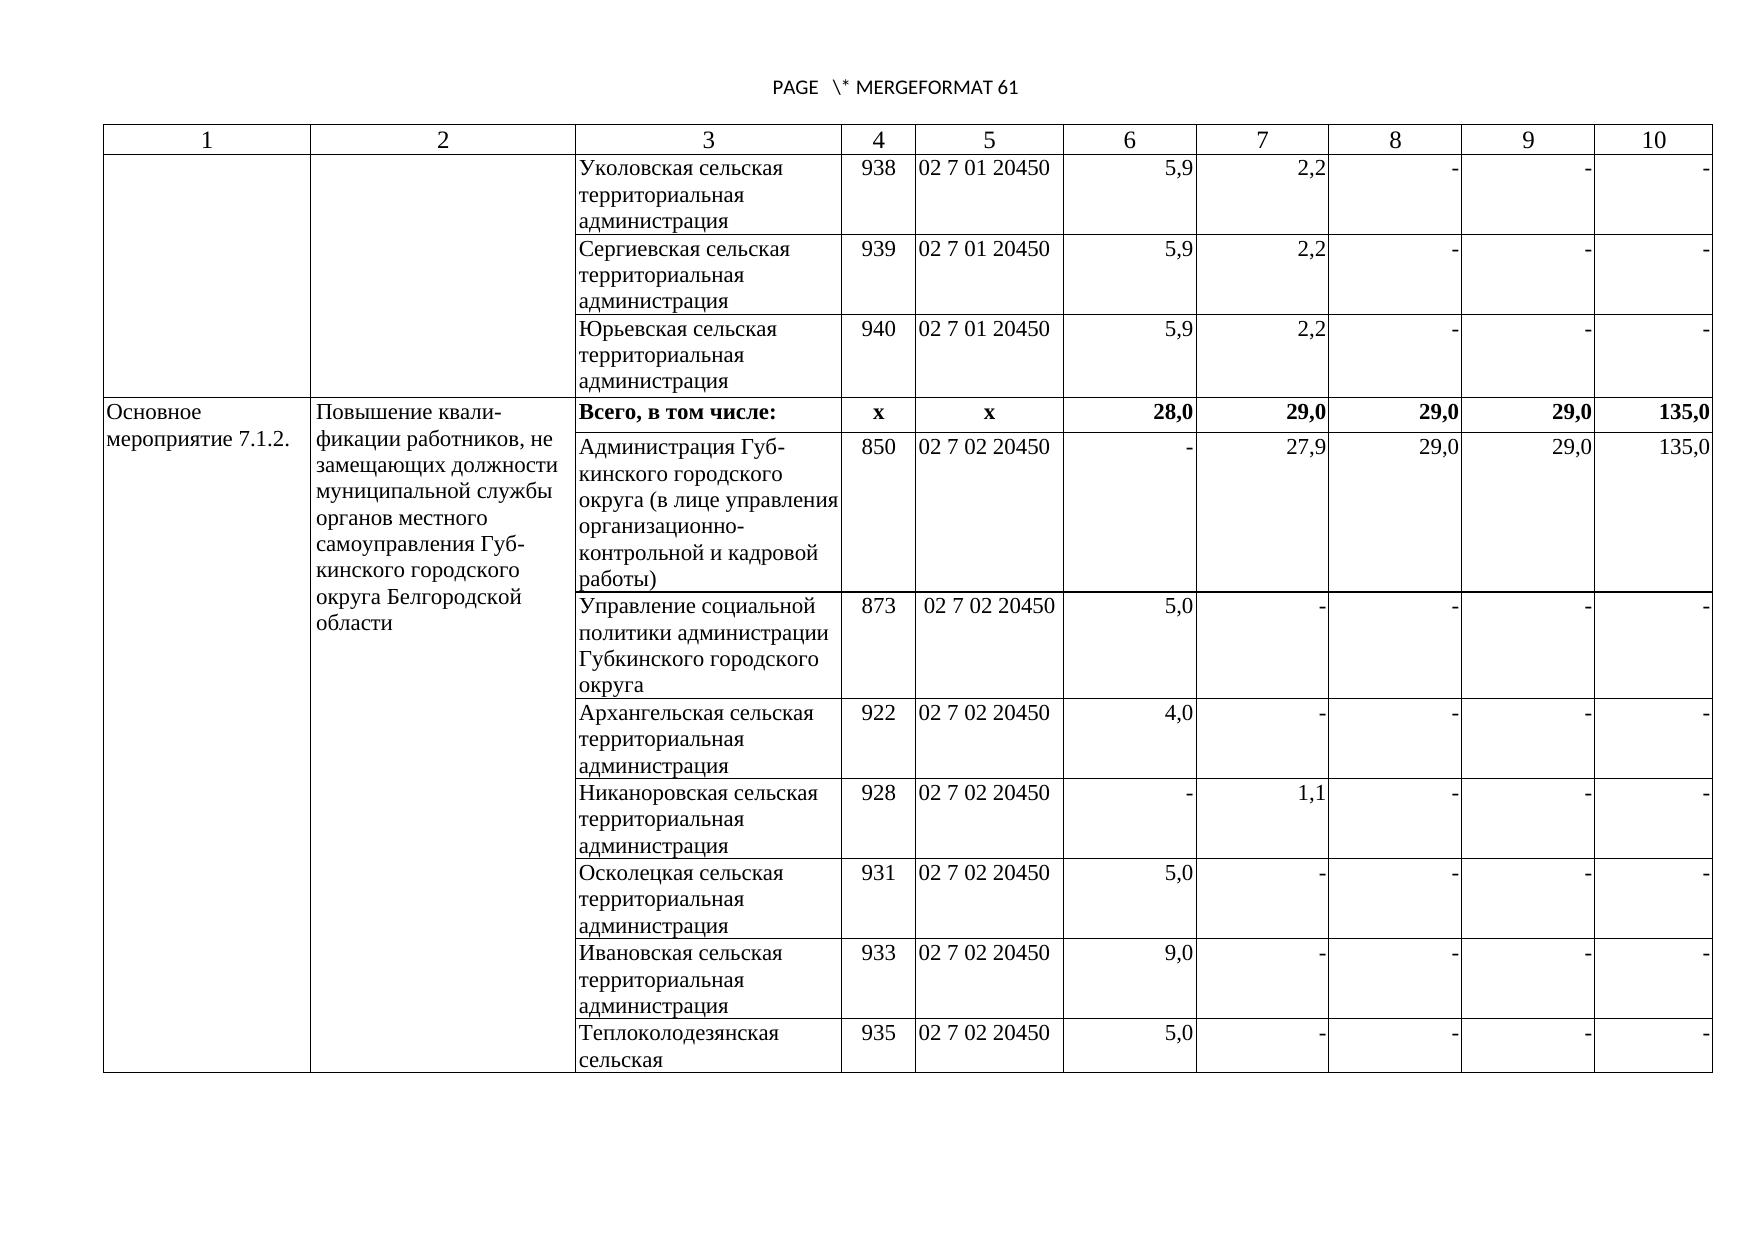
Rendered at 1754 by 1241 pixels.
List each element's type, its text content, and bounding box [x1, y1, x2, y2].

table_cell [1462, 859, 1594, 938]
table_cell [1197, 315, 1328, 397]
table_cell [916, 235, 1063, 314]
table_header 8 [1329, 125, 1461, 153]
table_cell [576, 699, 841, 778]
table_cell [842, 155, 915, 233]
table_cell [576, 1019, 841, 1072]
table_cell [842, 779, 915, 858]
table_header 2 [311, 125, 575, 153]
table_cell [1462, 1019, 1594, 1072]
table_header 6 [1064, 125, 1196, 153]
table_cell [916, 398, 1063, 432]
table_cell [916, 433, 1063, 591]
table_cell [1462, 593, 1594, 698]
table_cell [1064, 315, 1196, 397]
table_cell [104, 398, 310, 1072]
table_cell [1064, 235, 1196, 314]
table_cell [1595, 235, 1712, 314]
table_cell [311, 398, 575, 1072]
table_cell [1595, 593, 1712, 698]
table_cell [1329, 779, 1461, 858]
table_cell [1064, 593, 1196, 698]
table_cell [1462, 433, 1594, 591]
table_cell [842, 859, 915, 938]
table_header 4 [842, 125, 915, 153]
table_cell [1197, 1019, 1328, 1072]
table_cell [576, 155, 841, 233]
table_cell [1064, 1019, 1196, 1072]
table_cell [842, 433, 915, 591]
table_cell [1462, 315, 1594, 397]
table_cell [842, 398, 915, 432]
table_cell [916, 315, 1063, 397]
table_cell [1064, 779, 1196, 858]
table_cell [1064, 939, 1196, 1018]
table_header 1 [104, 125, 310, 153]
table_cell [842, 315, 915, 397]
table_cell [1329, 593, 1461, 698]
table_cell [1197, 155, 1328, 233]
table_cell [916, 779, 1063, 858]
table_header 10 [1595, 125, 1712, 153]
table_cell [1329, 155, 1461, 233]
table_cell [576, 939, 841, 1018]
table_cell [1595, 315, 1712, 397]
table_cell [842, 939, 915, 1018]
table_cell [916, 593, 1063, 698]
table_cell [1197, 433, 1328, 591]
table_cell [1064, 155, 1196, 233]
table_header 5 [916, 125, 1063, 153]
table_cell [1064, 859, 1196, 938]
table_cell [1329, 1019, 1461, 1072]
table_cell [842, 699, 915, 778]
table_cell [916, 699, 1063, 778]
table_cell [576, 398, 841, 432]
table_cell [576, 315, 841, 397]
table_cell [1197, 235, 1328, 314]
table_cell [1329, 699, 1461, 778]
table_header 9 [1462, 125, 1594, 153]
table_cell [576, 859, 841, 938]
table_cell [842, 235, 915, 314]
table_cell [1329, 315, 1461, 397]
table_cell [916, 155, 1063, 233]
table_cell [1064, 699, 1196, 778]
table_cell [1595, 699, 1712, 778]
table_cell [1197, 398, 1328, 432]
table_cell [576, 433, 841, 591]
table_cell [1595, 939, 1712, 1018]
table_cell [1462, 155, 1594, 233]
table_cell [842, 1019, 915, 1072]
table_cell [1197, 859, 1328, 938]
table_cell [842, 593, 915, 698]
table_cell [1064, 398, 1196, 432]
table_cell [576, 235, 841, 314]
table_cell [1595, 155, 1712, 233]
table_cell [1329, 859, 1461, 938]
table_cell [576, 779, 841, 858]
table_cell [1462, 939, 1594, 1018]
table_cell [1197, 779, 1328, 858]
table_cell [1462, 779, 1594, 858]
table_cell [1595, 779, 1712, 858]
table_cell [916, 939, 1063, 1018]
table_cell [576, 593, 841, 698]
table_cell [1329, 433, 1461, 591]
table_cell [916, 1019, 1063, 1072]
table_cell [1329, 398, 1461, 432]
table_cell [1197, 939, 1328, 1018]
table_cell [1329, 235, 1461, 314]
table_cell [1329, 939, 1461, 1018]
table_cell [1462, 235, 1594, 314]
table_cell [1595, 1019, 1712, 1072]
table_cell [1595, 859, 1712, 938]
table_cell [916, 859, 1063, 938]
table_header 7 [1197, 125, 1328, 153]
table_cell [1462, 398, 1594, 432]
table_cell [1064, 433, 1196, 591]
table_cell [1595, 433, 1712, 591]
table_header 3 [576, 125, 841, 153]
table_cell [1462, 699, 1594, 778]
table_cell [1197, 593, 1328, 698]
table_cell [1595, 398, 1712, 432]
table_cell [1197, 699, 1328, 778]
